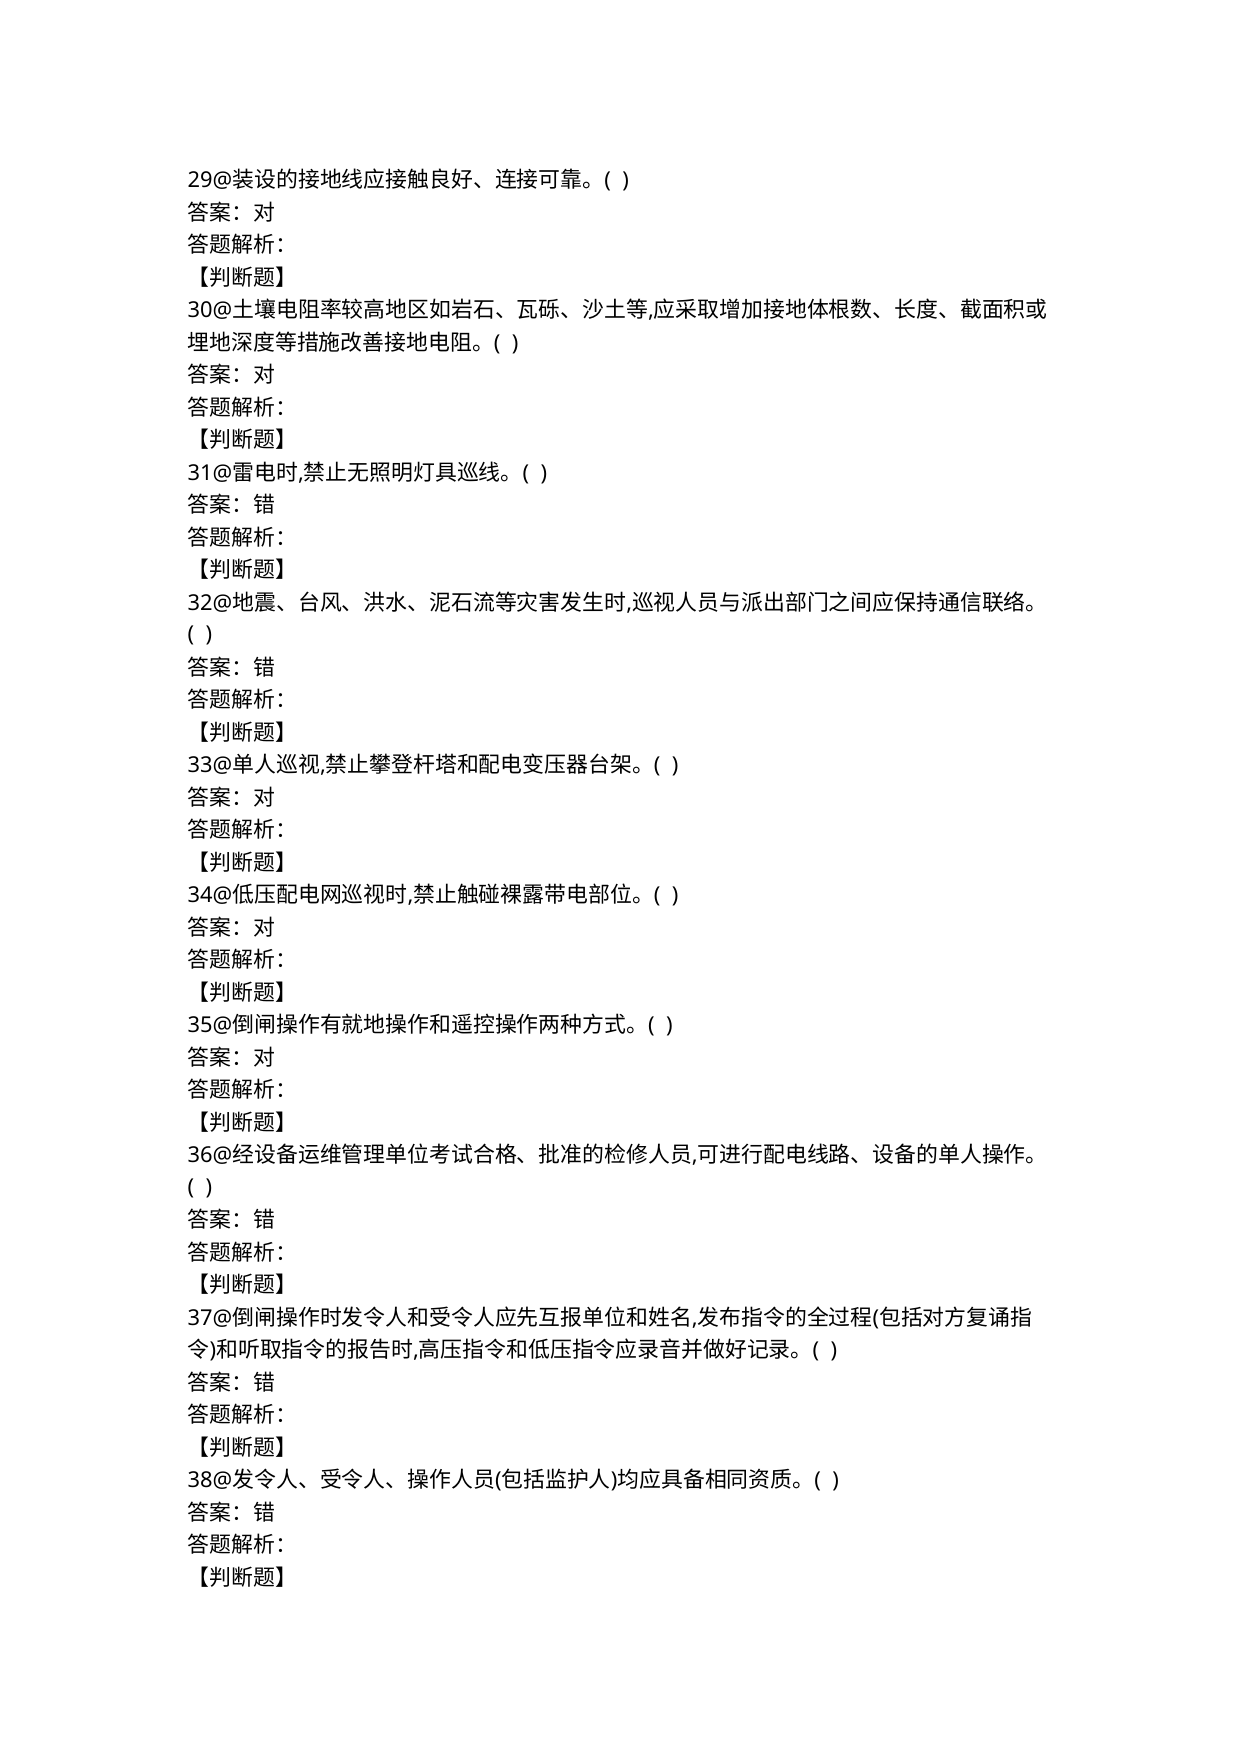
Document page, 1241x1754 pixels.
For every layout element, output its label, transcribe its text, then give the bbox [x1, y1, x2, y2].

text 答案：错 [187, 649, 1053, 682]
text 答题解析： [187, 1527, 1053, 1559]
text 30@土壤电阻率较高地区如岩石、瓦砾、沙土等,应采取增加接地体根数、长度、截面积或埋地深度等措施改善接地电阻。( ) [187, 292, 1053, 357]
text 【判断题】 [187, 1559, 1053, 1592]
text 答案：对 [187, 357, 1053, 389]
text 35@倒闸操作有就地操作和遥控操作两种方式。( ) [187, 1007, 1053, 1039]
text 答题解析： [187, 812, 1053, 844]
text 36@经设备运维管理单位考试合格、批准的检修人员,可进行配电线路、设备的单人操作。( ) [187, 1137, 1053, 1202]
text 【判断题】 [187, 974, 1053, 1007]
text 答案：错 [187, 1202, 1053, 1234]
text 【判断题】 [187, 714, 1053, 747]
text 【判断题】 [187, 1429, 1053, 1462]
text 34@低压配电网巡视时,禁止触碰裸露带电部位。( ) [187, 877, 1053, 909]
text 答案：对 [187, 909, 1053, 942]
text 32@地震、台风、洪水、泥石流等灾害发生时,巡视人员与派出部门之间应保持通信联络。( ) [187, 584, 1053, 649]
text 答题解析： [187, 1234, 1053, 1267]
text 31@雷电时,禁止无照明灯具巡线。( ) [187, 454, 1053, 487]
text 答案：对 [187, 1039, 1053, 1072]
text 答题解析： [187, 227, 1053, 259]
text 答题解析： [187, 519, 1053, 552]
text 38@发令人、受令人、操作人员(包括监护人)均应具备相同资质。( ) [187, 1462, 1053, 1494]
text 答题解析： [187, 942, 1053, 974]
text 【判断题】 [187, 844, 1053, 877]
text 答题解析： [187, 1397, 1053, 1429]
text 答案：错 [187, 1494, 1053, 1527]
text 【判断题】 [187, 552, 1053, 584]
text 33@单人巡视,禁止攀登杆塔和配电变压器台架。( ) [187, 747, 1053, 779]
text 【判断题】 [187, 259, 1053, 292]
text 29@装设的接地线应接触良好、连接可靠。( ) [187, 162, 1053, 194]
text 答题解析： [187, 682, 1053, 714]
text 【判断题】 [187, 1267, 1053, 1299]
text 答题解析： [187, 1072, 1053, 1104]
text 答题解析： [187, 389, 1053, 422]
text 【判断题】 [187, 422, 1053, 454]
text 37@倒闸操作时发令人和受令人应先互报单位和姓名,发布指令的全过程(包括对方复诵指令)和听取指令的报告时,高压指令和低压指令应录音并做好记录。( ) [187, 1299, 1053, 1364]
text 【判断题】 [187, 1104, 1053, 1137]
text 答案：对 [187, 779, 1053, 812]
text 答案：对 [187, 194, 1053, 227]
text 答案：错 [187, 487, 1053, 519]
text 答案：错 [187, 1364, 1053, 1397]
